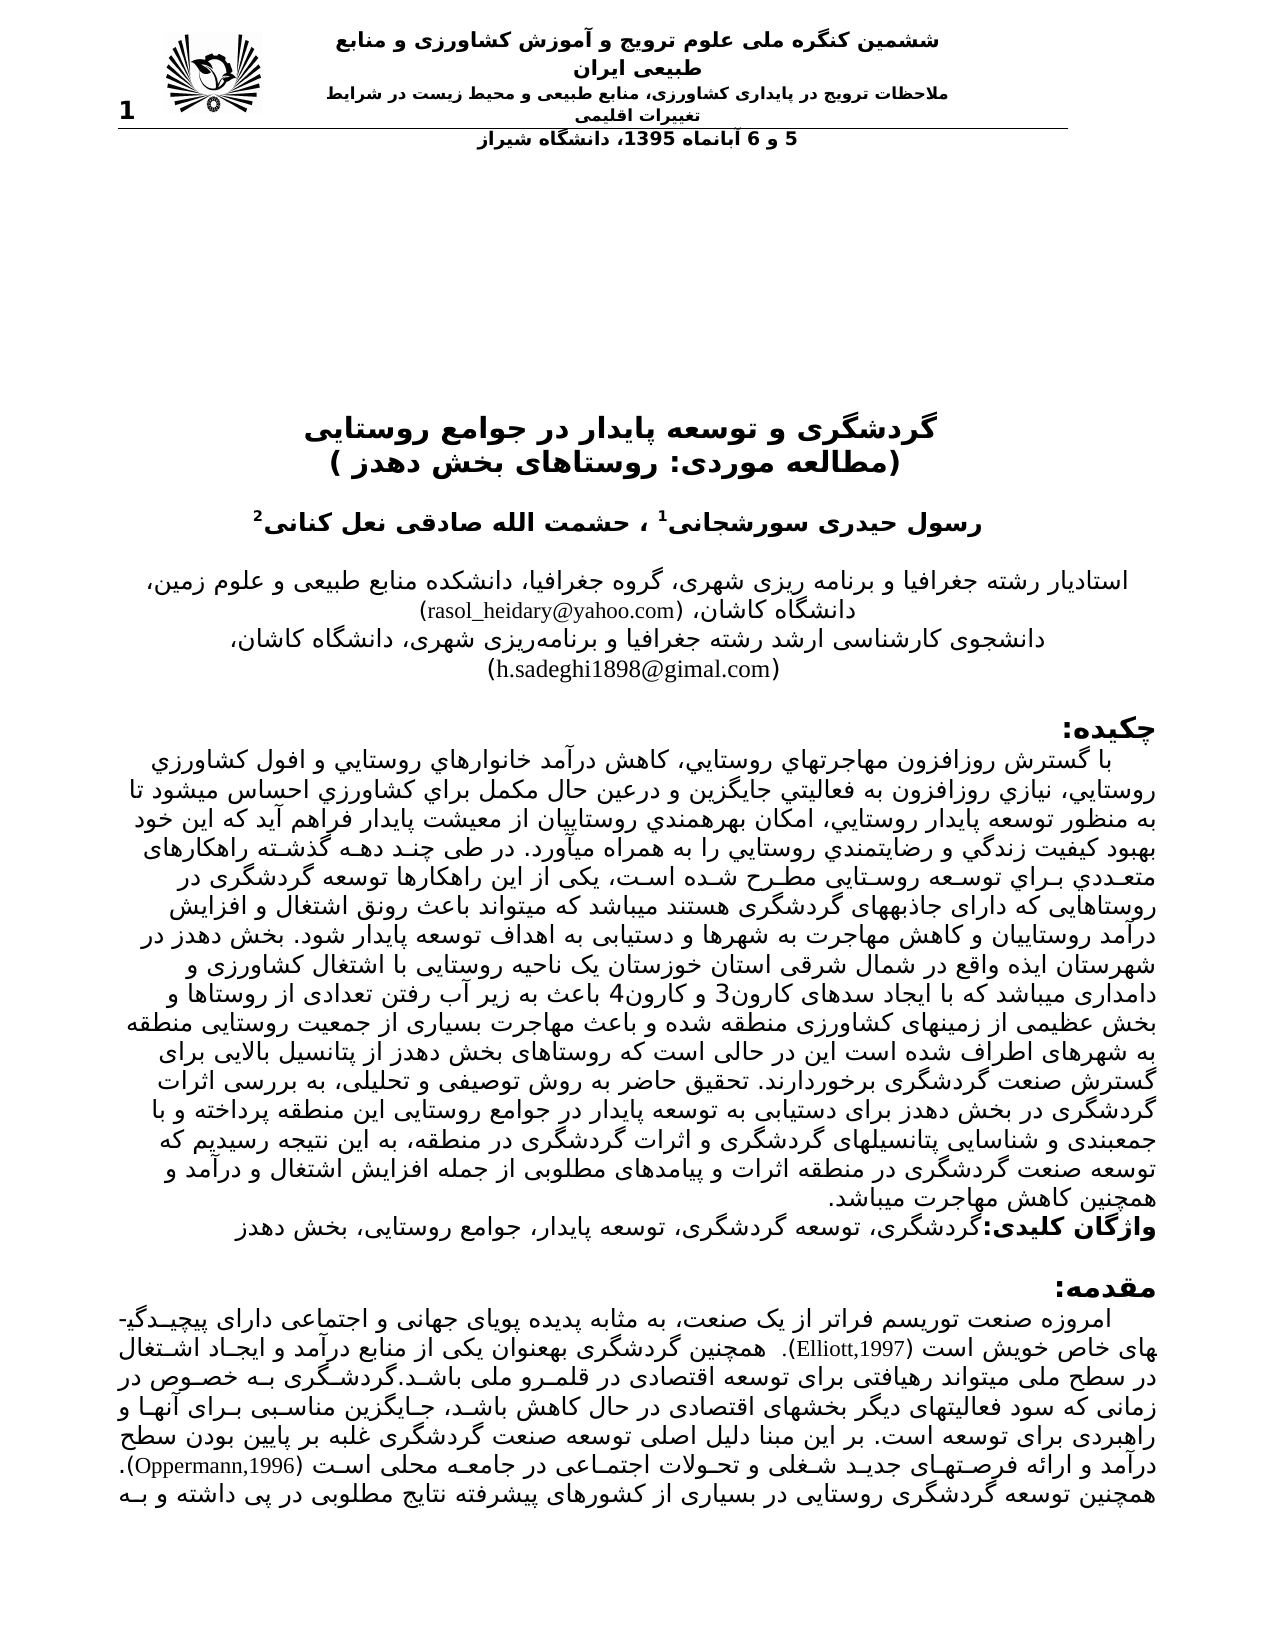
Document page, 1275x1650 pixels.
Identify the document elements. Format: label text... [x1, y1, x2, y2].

text (h.sadeghi1898@gimal.com) [118, 654, 1157, 683]
text دانشجوی کارشناسی ارشد رشته جغرافیا و برنامه‌ریزی شهری، دانشگاه کاشان، [118, 624, 1157, 654]
text مقدمه: [118, 1270, 1157, 1304]
text استادیار رشته جغرافیا و برنامه ریزی شهری، گروه جغرافیا، دانشکده منابع طبیعی و علوم زمین، دانشگاه کاشان، (rasol_heidary@yahoo.com) [118, 566, 1157, 624]
text (مطالعه موردی: روستاهای بخش دهدز ) [118, 446, 1157, 479]
text واژگان کلیدی:گردشگری، توسعه گردشگری، توسعه پایدار، جوامع روستایی، بخش دهدز [118, 1212, 1157, 1241]
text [118, 1304, 1157, 1508]
text با گسترش روزافزون مهاجرتهاي روستايي، كاهش درآمد خانوارهاي روستايي و افول كشاورزي روستايي، نيازي روزافزون به فعاليتي جايگزين و درعين حال مكمل براي كشاورزي احساس ميشود تا به منظور توسعه پايدار روستايي، امكان بهرهمندي روستاييان از معيشت پايدار فراهم آيد كه اين خود بهبود كيفيت زندگي و رضايتمندي روستايي را به همراه ميآورد. در طی چنـد دهـه گذشـته راهکارهای متعـددي بـراي توسـعه روسـتایی مطـرح شـده اسـت، یکی از این راهکارها توسعه گردشگری در روستاهایی که دارای جاذبههای گردشگری هستند میباشد که میتواند باعث رونق اشتغال و افزایش درآمد روستاییان و کاهش مهاجرت به شهرها و دستیابی به اهداف توسعه پایدار شود. بخش دهدز در شهرستان ایذه واقع در شمال شرقی استان خوزستان یک ناحیه روستایی با اشتغال کشاورزی و دامداری میباشد که با ایجاد سدهای کارون3 و کارون4 باعث به زیر آب رفتن تعدادی از روستاها و بخش عظیمی از زمینهای کشاورزی منطقه شده و باعث مهاجرت بسیاری از جمعیت روستایی منطقه به شهرهای اطراف شده است این در حالی است که روستاهای بخش دهدز از پتانسیل بالایی برای گسترش صنعت گردشگری برخوردارند. تحقیق حاضر به روش توصیفی و تحلیلی، به بررسی اثرات گردشگری در بخش دهدز برای دستیابی به توسعه پایدار در جوامع روستایی این منطقه پرداخته و با جمعبندی و شناسایی پتانسیلهای گردشگری و اثرات گردشگری در منطقه، به این نتیجه رسیدیم که توسعه صنعت گردشگری در منطقه اثرات و پیامدهای مطلوبی از جمله افزایش اشتغال و درآمد و همچنین کاهش مهاجرت میباشد. [118, 746, 1157, 1212]
text چکیده: [118, 712, 1157, 746]
text رسول حیدری سورشجانی1 ، حشمت الله صادقی نعل کنانی2 [118, 508, 1157, 537]
picture [164, 32, 263, 114]
text گردشگری و توسعه پایدار در جوامع روستایی [118, 412, 1157, 446]
